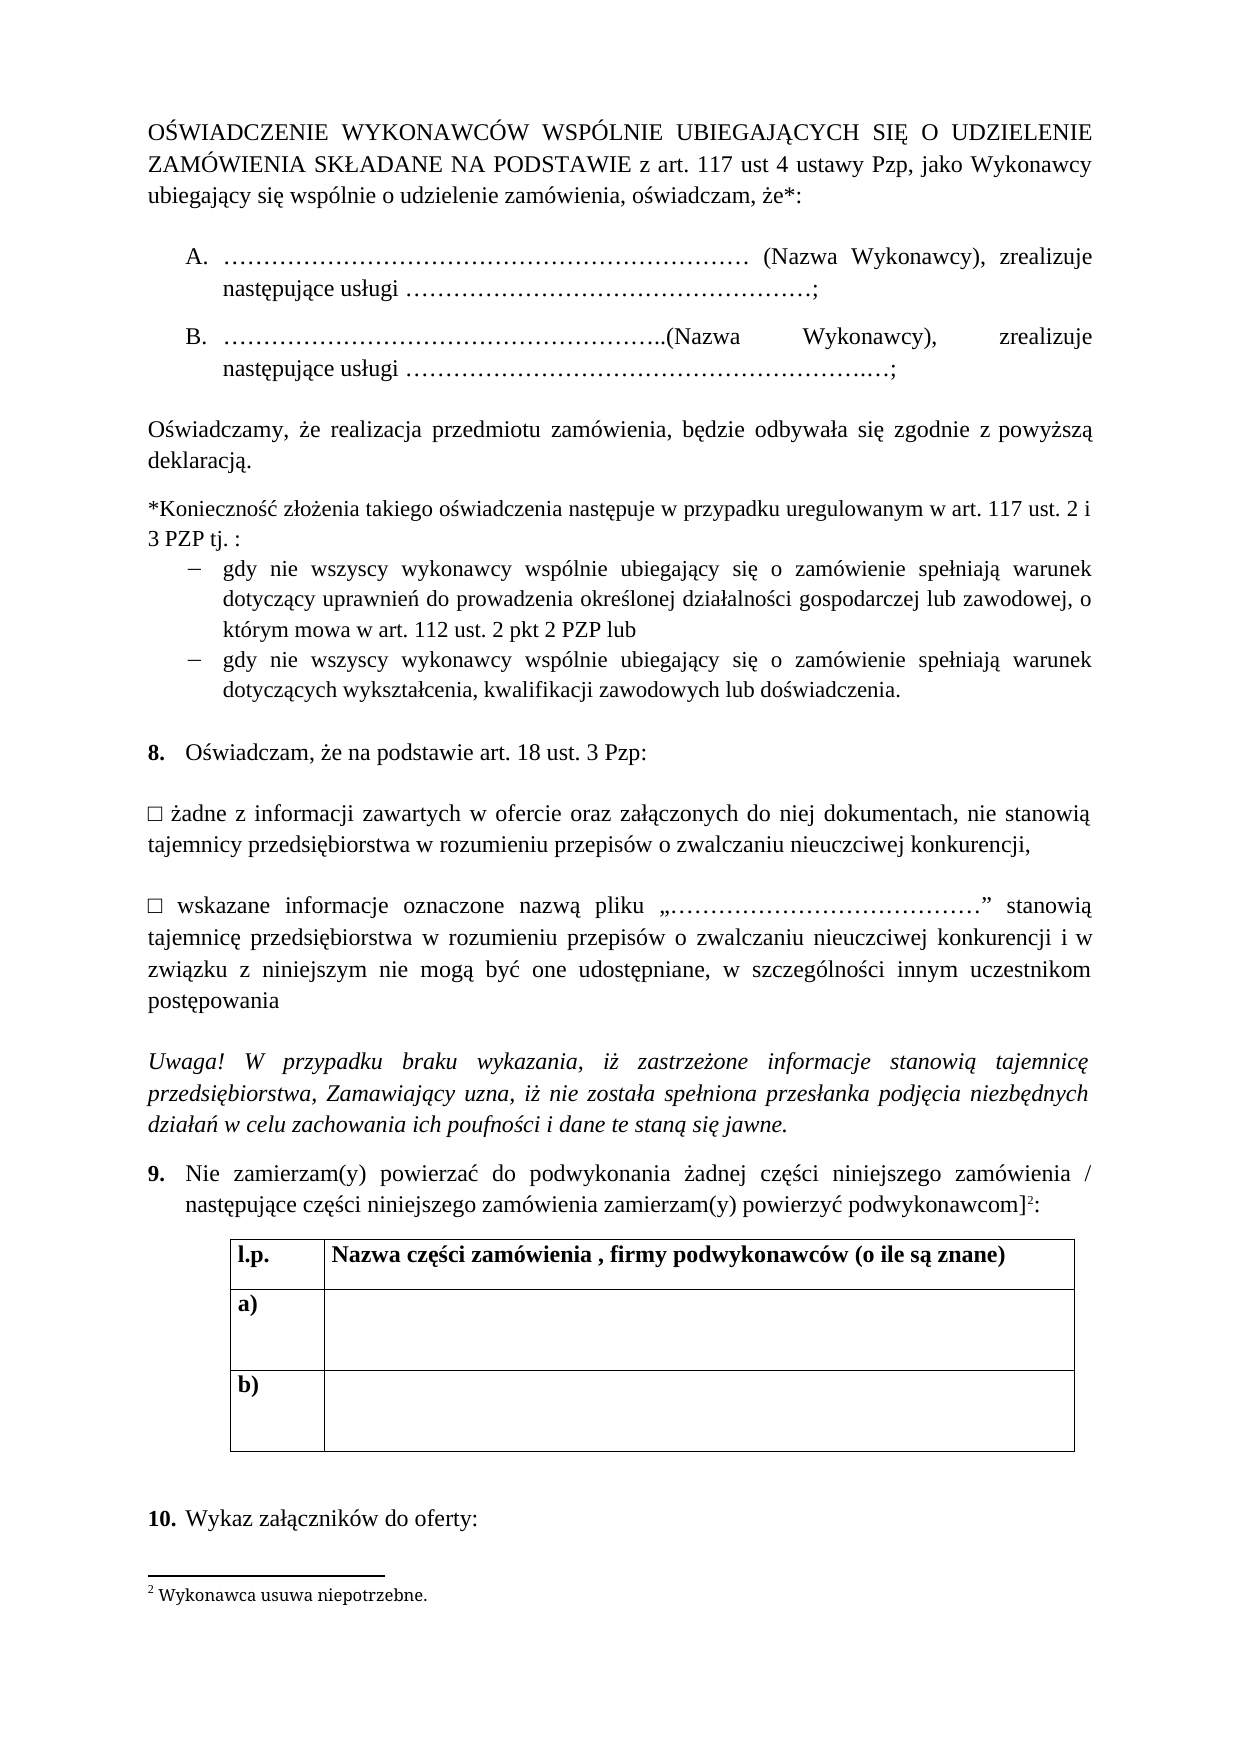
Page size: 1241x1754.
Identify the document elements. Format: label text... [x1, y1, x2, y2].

text OŚWIADCZENIE WYKONAWCÓW WSPÓLNIE UBIEGAJĄCYCH SIĘ O UDZIELENIE ZAMÓWIENIA SKŁADANE NA PODSTAWIE z art. 117 ust 4 ustawy Pzp, jako Wykonawcy ubiegający się wspólnie o udzielenie zamówienia, oświadczam, że*: [148, 118, 1093, 209]
text *Konieczność złożenia takiego oświadczenia następuje w przypadku uregulowanym w art. 117 ust. 2 i 3 PZP tj. : [148, 495, 1093, 551]
list gdy nie wszyscy wykonawcy wspólnie ubiegający się o zamówienie spełniają warunek dotyczący uprawnień do prowadzenia określonej działalności gospodarczej lub zawodowej, o którym mowa w art. 112 ust. 2 pkt 2 PZP lub [185, 555, 1093, 642]
table_cell [325, 1290, 1074, 1369]
list ………………………………………………………… (Nazwa Wykonawcy), zrealizuje następujące usługi ……………………………………………; [185, 242, 1093, 302]
list Oświadczam, że na podstawie art. 18 ust. 3 Pzp: [148, 738, 1093, 766]
text □ wskazane informacje oznaczone nazwą pliku „…………………………………” stanowią tajemnicę przedsiębiorstwa w rozumieniu przepisów o zwalczaniu nieuczciwej konkurencji i w związku z niniejszym nie mogą być one udostępniane, w szczególności innym uczestnikom postępowania [148, 891, 1093, 1014]
table_cell [231, 1290, 324, 1369]
list gdy nie wszyscy wykonawcy wspólnie ubiegający się o zamówienie spełniają warunek dotyczących wykształcenia, kwalifikacji zawodowych lub doświadczenia. [185, 646, 1093, 702]
list Wykaz załączników do oferty: [148, 1504, 1093, 1532]
list Nie zamierzam(y) powierzać do podwykonania żadnej części niniejszego zamówienia / następujące części niniejszego zamówienia zamierzam(y) powierzyć podwykonawcom]: [148, 1159, 1093, 1218]
table_cell [325, 1371, 1074, 1451]
table_cell [231, 1371, 324, 1451]
text Uwaga! W przypadku braku wykazania, iż zastrzeżone informacje stanowią tajemnicę przedsiębiorstwa, Zamawiający uzna, iż nie została spełniona przesłanka podjęcia niezbędnych działań w celu zachowania ich poufności i dane te staną się jawne. [148, 1047, 1093, 1138]
table_header l.p. [231, 1240, 324, 1288]
list ………………………………………………..(Nazwa Wykonawcy), zrealizuje następujące usługi ………………………………………………….…; [185, 322, 1093, 382]
table_header Nazwa części zamówienia , firmy podwykonawców (o ile są znane) [325, 1240, 1074, 1288]
text Oświadczamy, że realizacja przedmiotu zamówienia, będzie odbywała się zgodnie z powyższą deklaracją. [148, 415, 1093, 474]
text □ żadne z informacji zawartych w ofercie oraz załączonych do niej dokumentach, nie stanowią tajemnicy przedsiębiorstwa w rozumieniu przepisów o zwalczaniu nieuczciwej konkurencji, [148, 799, 1093, 858]
